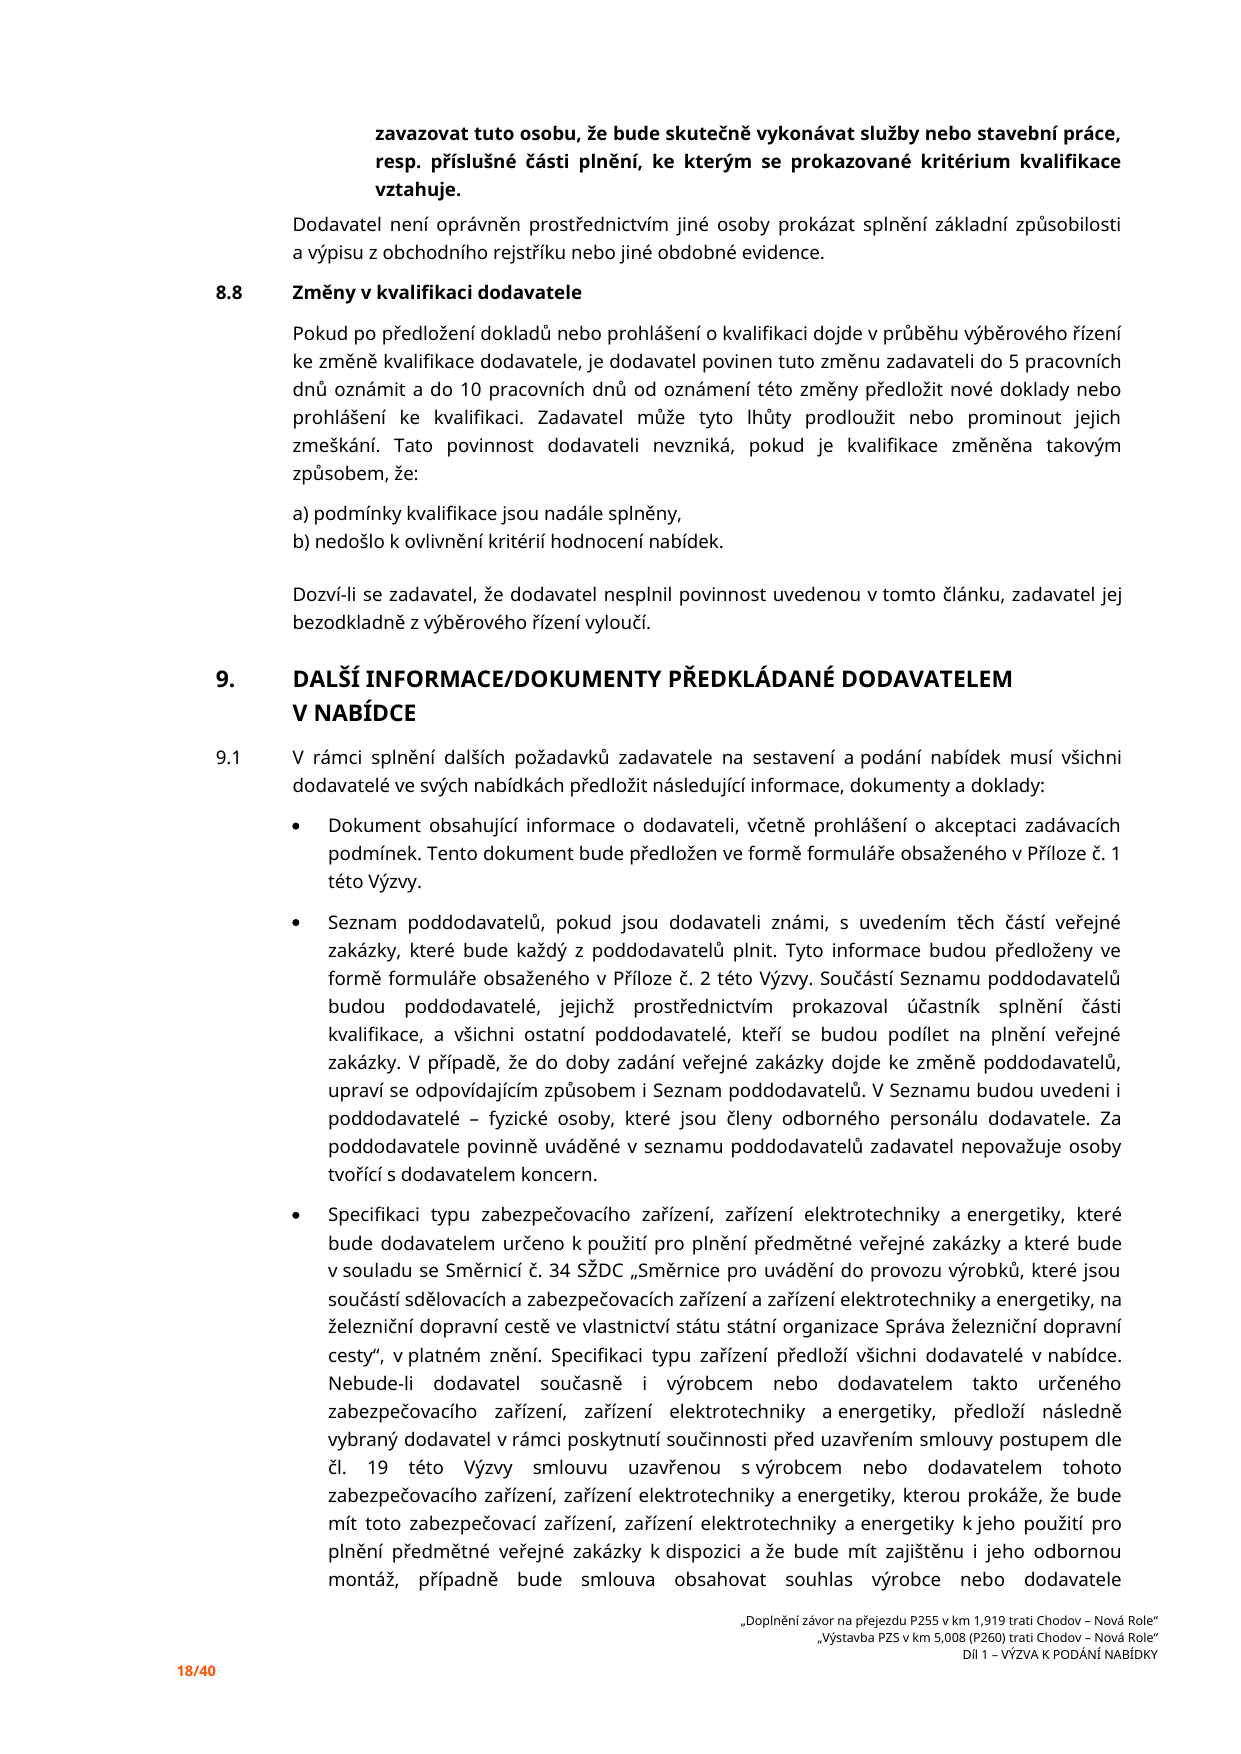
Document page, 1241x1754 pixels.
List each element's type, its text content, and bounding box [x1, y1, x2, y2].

text V rámci splnění dalších požadavků zadavatele na sestavení a podání nabídek musí všichni dodavatelé ve svých nabídkách předložit následující informace, dokumenty a doklady: [216, 744, 1122, 797]
text Seznam poddodavatelů, pokud jsou dodavateli známi, s uvedením těch částí veřejné zakázky, které bude každý z poddodavatelů plnit. Tyto informace budou předloženy ve formě formuláře obsaženého v Příloze č. 2 této Výzvy. Součástí Seznamu poddodavatelů budou poddodavatelé, jejichž prostřednictvím prokazoval účastník splnění části kvalifikace, a všichni ostatní poddodavatelé, kteří se budou podílet na plnění veřejné zakázky. V případě, že do doby zadání veřejné zakázky dojde ke změně poddodavatelů, upraví se odpovídajícím způsobem i Seznam poddodavatelů. V Seznamu budou uvedeni i poddodavatelé – fyzické osoby, které jsou členy odborného personálu dodavatele. Za poddodavatele povinně uváděné v seznamu poddodavatelů zadavatel nepovažuje osoby tvořící s dodavatelem koncern. [292, 909, 1122, 1187]
text Změny v kvalifikaci dodavatele [216, 279, 1122, 305]
text b) nedošlo k ovlivnění kritérií hodnocení nabídek. [292, 529, 1122, 554]
text Dodavatel není oprávněn prostřednictvím jiné osoby prokázat splnění základní způsobilosti a výpisu z obchodního rejstříku nebo jiné obdobné evidence. [292, 211, 1122, 264]
text Pokud po předložení dokladů nebo prohlášení o kvalifikaci dojde v průběhu výběrového řízení ke změně kvalifikace dodavatele, je dodavatel povinen tuto změnu zadavateli do 5 pracovních dnů oznámit a do 10 pracovních dnů od oznámení této změny předložit nové doklady nebo prohlášení ke kvalifikaci. Zadavatel může tyto lhůty prodloužit nebo prominout jejich zmeškání. Tato povinnost dodavateli nevzniká, pokud je kvalifikace změněna takovým způsobem, že: [292, 320, 1122, 486]
text a) podmínky kvalifikace jsou nadále splněny, [292, 501, 1122, 526]
text Dozví-li se zadavatel, že dodavatel nesplnil povinnost uvedenou v tomto článku, zadavatel jej bezodkladně z výběrového řízení vyloučí. [292, 582, 1122, 635]
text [292, 1202, 1122, 1592]
text Dokument obsahující informace o dodavateli, včetně prohlášení o akceptaci zadávacích podmínek. Tento dokument bude předložen ve formě formuláře obsaženého v Příloze č. 1 této Výzvy. [292, 812, 1122, 894]
text DALŠÍ INFORMACE/DOKUMENTY PŘEDKLÁDANÉ DODAVATELEM V NABÍDCE [216, 663, 1122, 728]
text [328, 121, 1122, 202]
